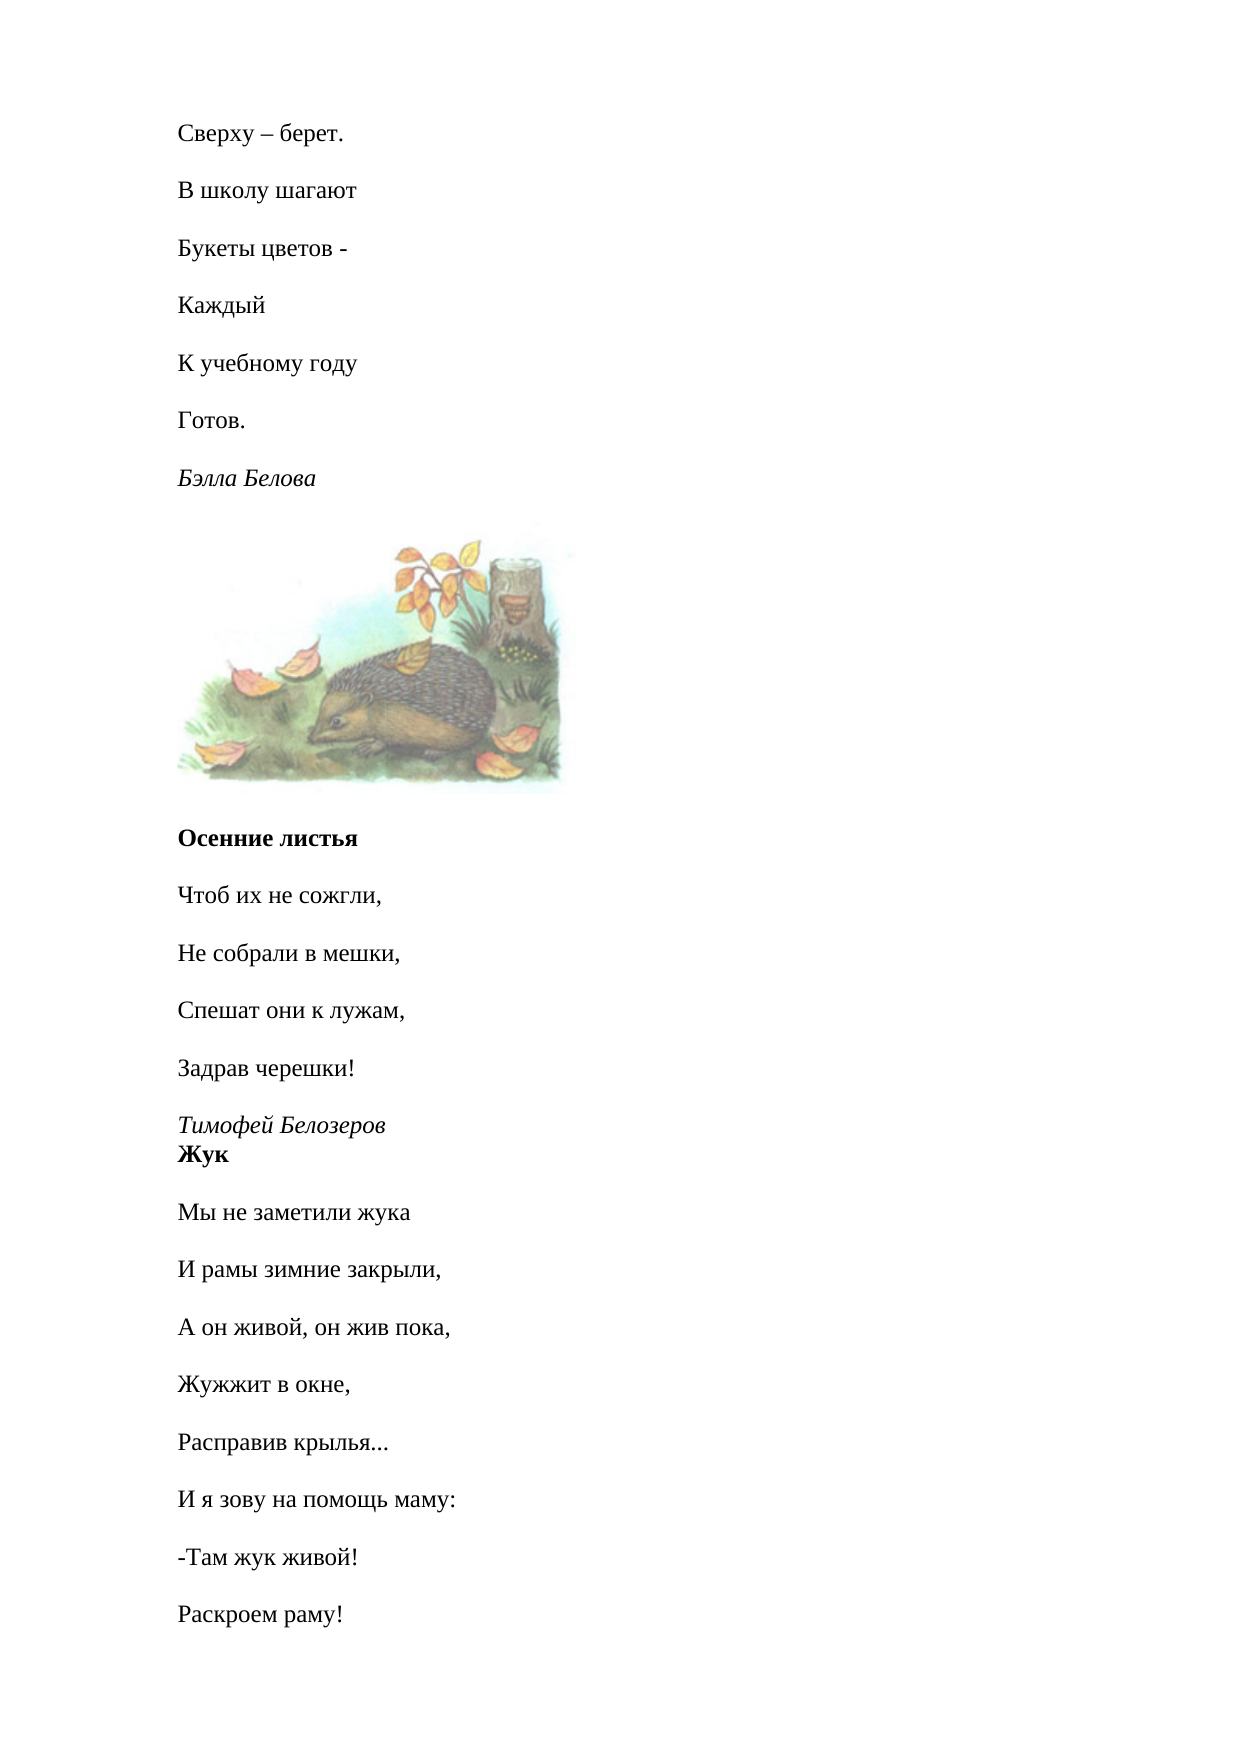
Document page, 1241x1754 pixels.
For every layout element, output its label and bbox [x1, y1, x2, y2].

text [177, 118, 1152, 1628]
picture [177, 520, 576, 794]
